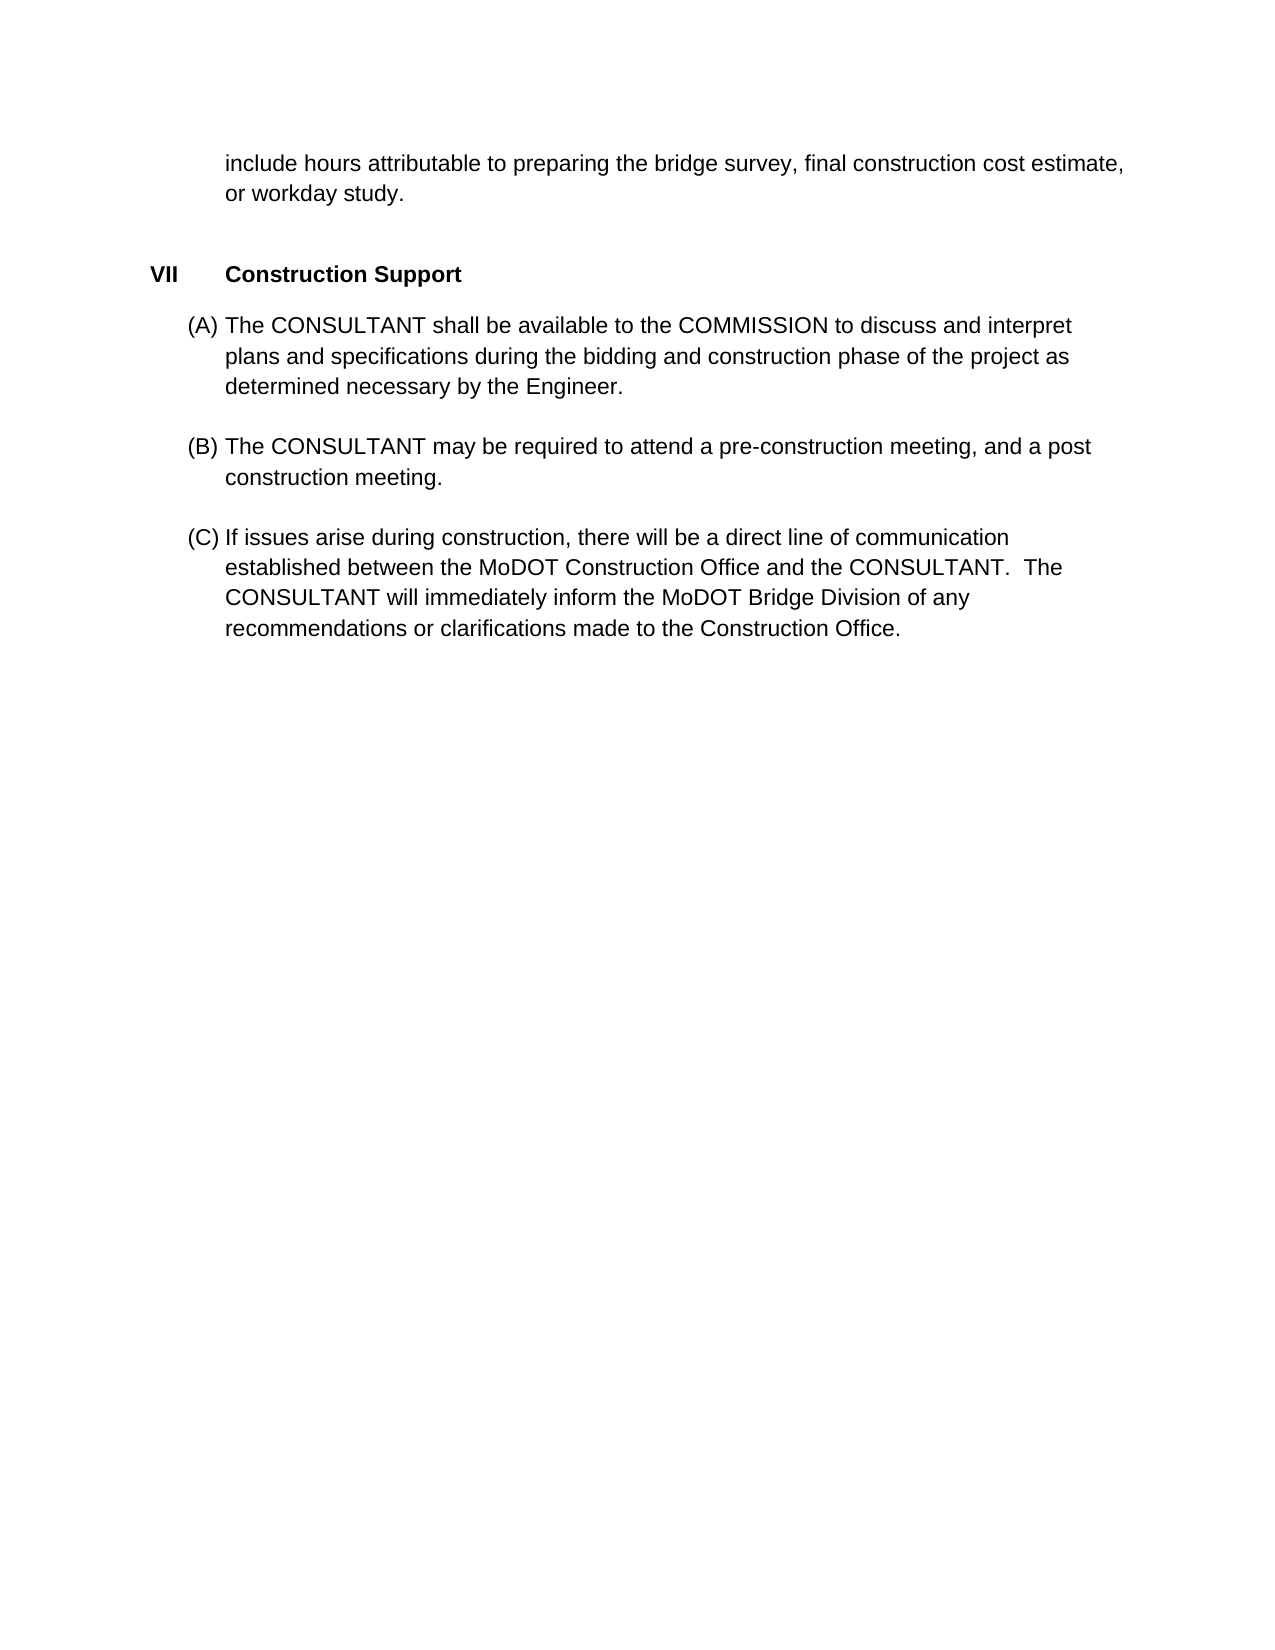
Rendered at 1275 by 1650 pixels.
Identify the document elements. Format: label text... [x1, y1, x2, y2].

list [187, 150, 1125, 207]
list The CONSULTANT shall be available to the COMMISSION to discuss and interpret plans and specifications during the bidding and construction phase of the project as determined necessary by the Engineer. [187, 312, 1125, 399]
list If issues arise during construction, there will be a direct line of communication established between the MoDOT Construction Office and the CONSULTANT. The CONSULTANT will immediately inform the MoDOT Bridge Division of any recommendations or clarifications made to the Construction Office. [187, 524, 1125, 641]
text VII Construction Support [150, 261, 1125, 288]
list The CONSULTANT may be required to attend a pre-construction meeting, and a post construction meeting. [187, 433, 1125, 490]
